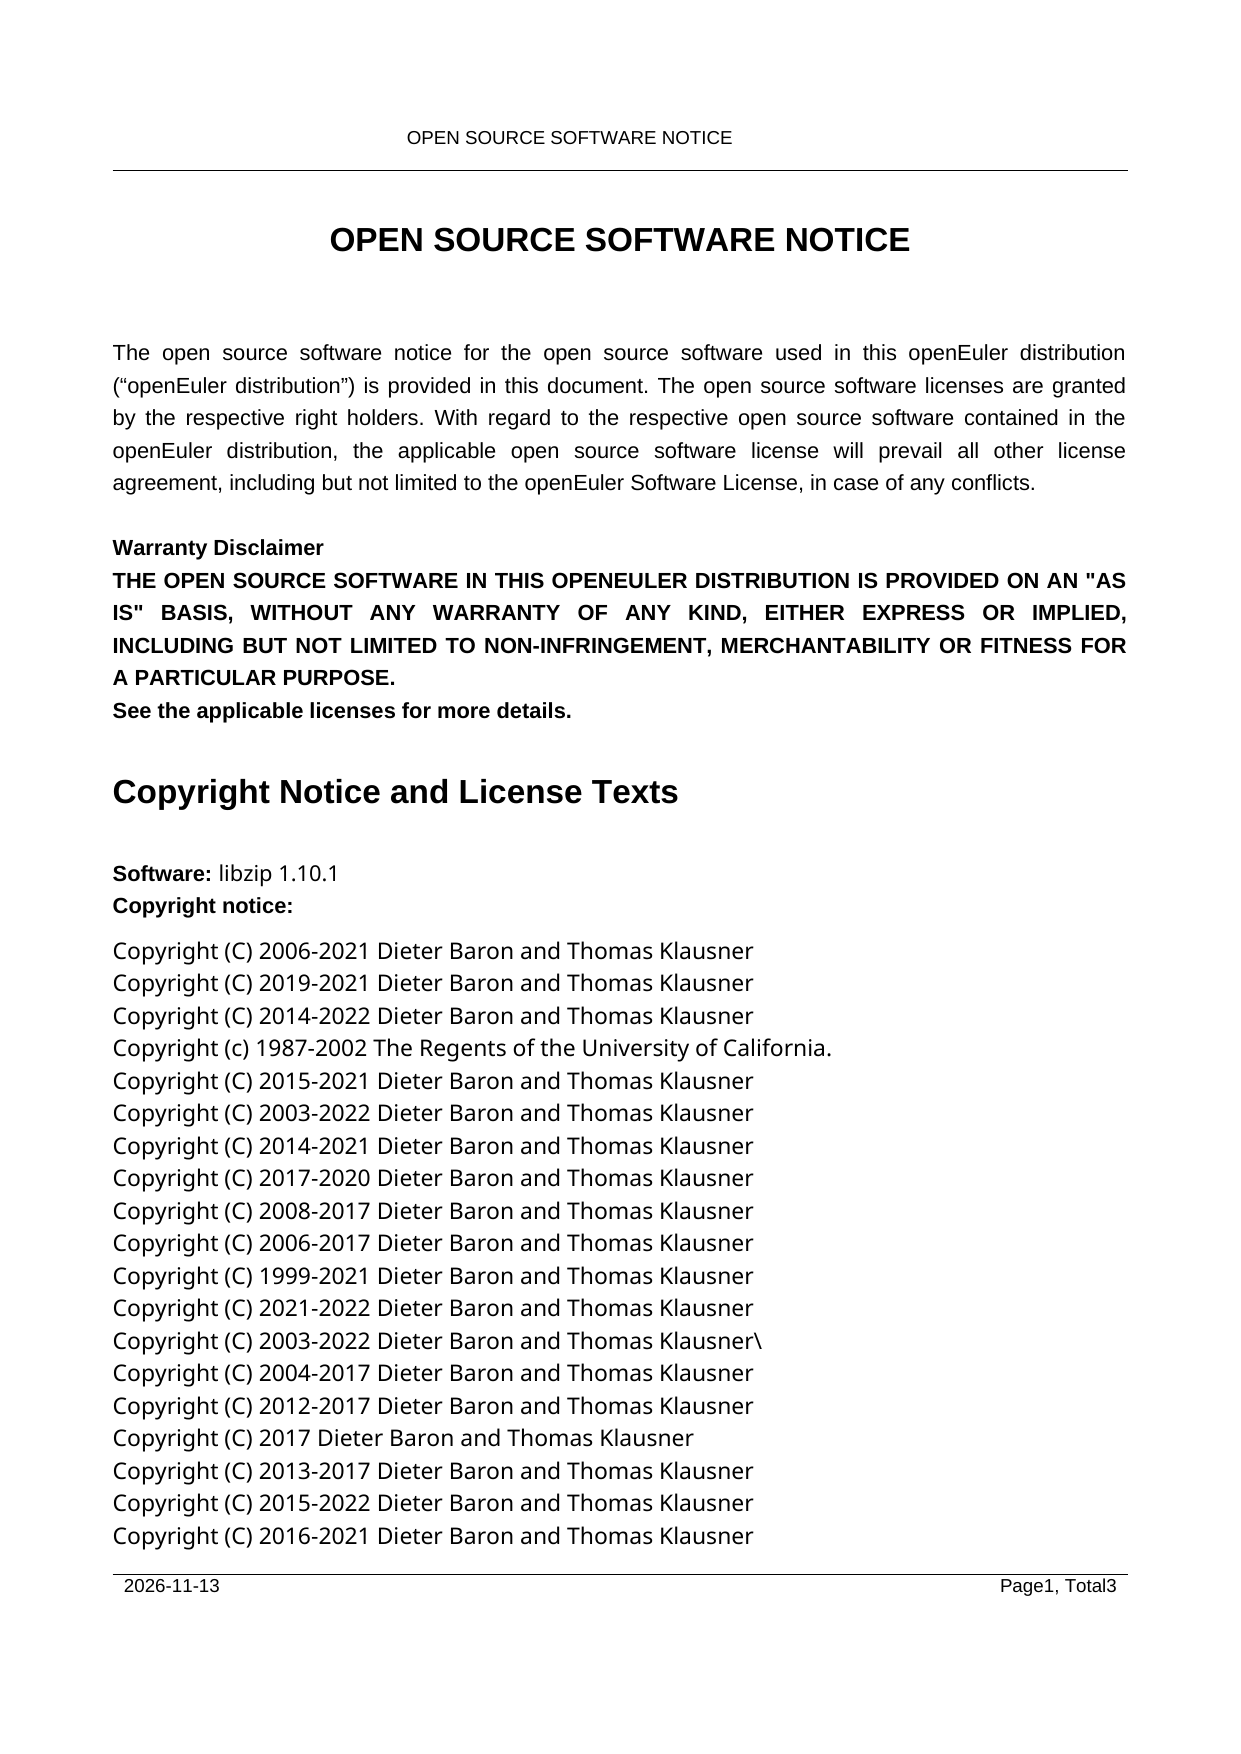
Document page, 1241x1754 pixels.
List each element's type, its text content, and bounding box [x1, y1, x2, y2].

title Software: libzip 1.10.1 [112, 856, 1128, 889]
text Warranty Disclaimer [112, 531, 1128, 564]
text The open source software notice for the open source software used in this openEuler distribution (“openEuler distribution”) is provided in this document. The open source software licenses are granted by the respective right holders. With regard to the respective open source software contained in the openEuler distribution, the applicable open source software license will prevail all other license agreement, including but not limited to the openEuler Software License, in case of any conflicts. [112, 336, 1128, 499]
text Copyright notice: [112, 889, 1128, 921]
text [112, 934, 1128, 1551]
text THE OPEN SOURCE SOFTWARE IN THIS OPENEULER DISTRIBUTION IS PROVIDED ON AN "AS IS" BASIS, WITHOUT ANY WARRANTY OF ANY KIND, EITHER EXPRESS OR IMPLIED, INCLUDING BUT NOT LIMITED TO NON-INFRINGEMENT, MERCHANTABILITY OR FITNESS FOR A PARTICULAR PURPOSE. See the applicable licenses for more details. [112, 564, 1128, 726]
text Copyright Notice and License Texts [112, 759, 1128, 824]
text OPEN SOURCE SOFTWARE NOTICE [112, 206, 1128, 271]
